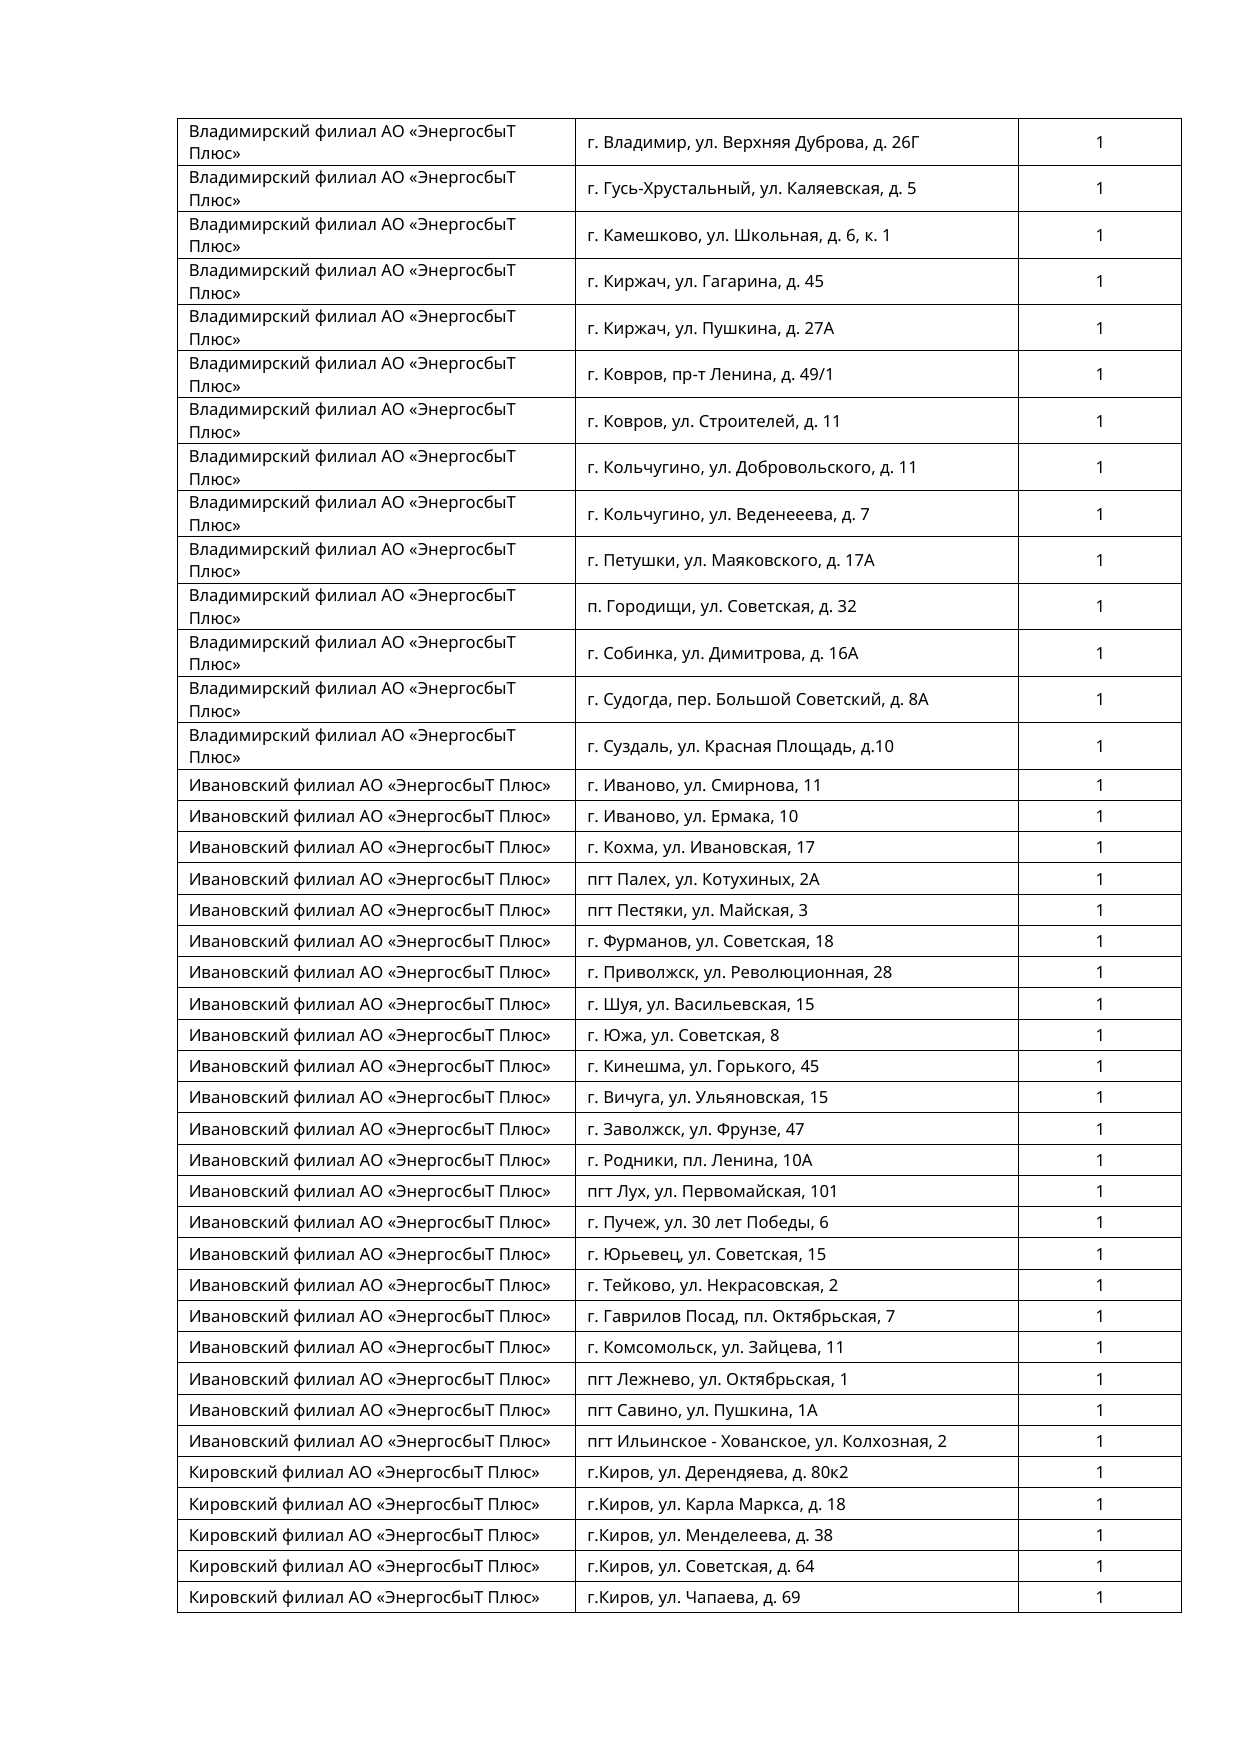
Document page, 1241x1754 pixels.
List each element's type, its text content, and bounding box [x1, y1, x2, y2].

table_cell г. Гаврилов Посад, пл. Октябрьская, 7 [576, 1301, 1018, 1331]
table_cell Ивановский филиал АО «ЭнергосбыТ Плюс» [178, 1020, 575, 1050]
table_cell п. Городищи, ул. Советская, д. 32 [576, 584, 1018, 629]
table_cell 1 [1019, 1395, 1181, 1425]
table_cell Владимирский филиал АО «ЭнергосбыТ Плюс» [178, 444, 575, 490]
table_cell 1 [1019, 988, 1181, 1018]
table_cell пгт Савино, ул. Пушкина, 1А [576, 1395, 1018, 1425]
table_cell г. Петушки, ул. Маяковского, д. 17А [576, 537, 1018, 583]
table_cell г. Кохма, ул. Ивановская, 17 [576, 832, 1018, 862]
table_cell 1 [1019, 1551, 1181, 1581]
table_cell 1 [1019, 1207, 1181, 1237]
table_cell 1 [1019, 1457, 1181, 1487]
table_cell г. Кольчугино, ул. Добровольского, д. 11 [576, 444, 1018, 490]
table_cell Владимирский филиал АО «ЭнергосбыТ Плюс» [178, 537, 575, 583]
table_cell 1 [1019, 1426, 1181, 1456]
table_cell 1 [1019, 398, 1181, 443]
table_cell г. Собинка, ул. Димитрова, д. 16А [576, 630, 1018, 676]
table_cell Ивановский филиал АО «ЭнергосбыТ Плюс» [178, 1363, 575, 1393]
table_cell Кировский филиал АО «ЭнергосбыТ Плюс» [178, 1551, 575, 1581]
table_cell г. Киржач, ул. Пушкина, д. 27А [576, 305, 1018, 350]
table_cell 1 [1019, 1488, 1181, 1518]
table_cell Ивановский филиал АО «ЭнергосбыТ Плюс» [178, 988, 575, 1018]
table_cell пгт Палех, ул. Котухиных, 2А [576, 863, 1018, 893]
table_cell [178, 1582, 575, 1612]
table_cell г. Кольчугино, ул. Веденееева, д. 7 [576, 491, 1018, 536]
table_cell 1 [1019, 957, 1181, 987]
table_cell 1 [1019, 677, 1181, 722]
table_cell пгт Ильинское - Хованское, ул. Колхозная, 2 [576, 1426, 1018, 1456]
table_cell г. Заволжск, ул. Фрунзе, 47 [576, 1113, 1018, 1143]
table_cell Ивановский филиал АО «ЭнергосбыТ Плюс» [178, 1332, 575, 1362]
table_cell г. Иваново, ул. Смирнова, 11 [576, 770, 1018, 800]
table_cell г. Гусь-Хрустальный, ул. Каляевская, д. 5 [576, 166, 1018, 211]
table_cell 1 [1019, 832, 1181, 862]
table_cell г.Киров, ул. Дерендяева, д. 80к2 [576, 1457, 1018, 1487]
table_cell Ивановский филиал АО «ЭнергосбыТ Плюс» [178, 832, 575, 862]
table_cell 1 [1019, 1020, 1181, 1050]
table_cell г. Суздаль, ул. Красная Площадь, д.10 [576, 723, 1018, 768]
table_cell 1 [1019, 351, 1181, 397]
table_cell г.Киров, ул. Менделеева, д. 38 [576, 1520, 1018, 1550]
table_cell г. Родники, пл. Ленина, 10А [576, 1145, 1018, 1175]
table_cell Владимирский филиал АО «ЭнергосбыТ Плюс» [178, 212, 575, 257]
table_cell 1 [1019, 1176, 1181, 1206]
table_cell 1 [1019, 119, 1181, 164]
table_cell г. Иваново, ул. Ермака, 10 [576, 801, 1018, 831]
table_cell Владимирский филиал АО «ЭнергосбыТ Плюс» [178, 491, 575, 536]
table_cell 1 [1019, 212, 1181, 257]
table_cell 1 [1019, 166, 1181, 211]
table_cell Кировский филиал АО «ЭнергосбыТ Плюс» [178, 1457, 575, 1487]
table_cell Владимирский филиал АО «ЭнергосбыТ Плюс» [178, 723, 575, 768]
table_cell г. Тейково, ул. Некрасовская, 2 [576, 1270, 1018, 1300]
table_cell г. Приволжск, ул. Революционная, 28 [576, 957, 1018, 987]
table_cell Ивановский филиал АО «ЭнергосбыТ Плюс» [178, 957, 575, 987]
table_cell г. Ковров, ул. Строителей, д. 11 [576, 398, 1018, 443]
table_cell г. Юрьевец, ул. Советская, 15 [576, 1238, 1018, 1268]
table_cell Владимирский филиал АО «ЭнергосбыТ Плюс» [178, 630, 575, 676]
table_cell Кировский филиал АО «ЭнергосбыТ Плюс» [178, 1520, 575, 1550]
table_cell г.Киров, ул. Чапаева, д. 69 [576, 1582, 1018, 1612]
table_cell 1 [1019, 584, 1181, 629]
table_cell Ивановский филиал АО «ЭнергосбыТ Плюс» [178, 1238, 575, 1268]
table_cell 1 [1019, 895, 1181, 925]
table_cell 1 [1019, 305, 1181, 350]
table_cell г. Вичуга, ул. Ульяновская, 15 [576, 1082, 1018, 1112]
table_cell Ивановский филиал АО «ЭнергосбыТ Плюс» [178, 1082, 575, 1112]
table_cell 1 [1019, 1238, 1181, 1268]
table_cell Владимирский филиал АО «ЭнергосбыТ Плюс» [178, 351, 575, 397]
table_cell г. Камешково, ул. Школьная, д. 6, к. 1 [576, 212, 1018, 257]
table_cell пгт Лежнево, ул. Октябрьская, 1 [576, 1363, 1018, 1393]
table_cell Ивановский филиал АО «ЭнергосбыТ Плюс» [178, 1395, 575, 1425]
table_cell 1 [1019, 1270, 1181, 1300]
table_cell 1 [1019, 491, 1181, 536]
table_cell пгт Лух, ул. Первомайская, 101 [576, 1176, 1018, 1206]
table_cell г. Ковров, пр-т Ленина, д. 49/1 [576, 351, 1018, 397]
table_cell 1 [1019, 259, 1181, 304]
table_cell Ивановский филиал АО «ЭнергосбыТ Плюс» [178, 1426, 575, 1456]
table_cell 1 [1019, 444, 1181, 490]
table_cell 1 [1019, 801, 1181, 831]
table_cell 1 [1019, 770, 1181, 800]
table_cell г.Киров, ул. Советская, д. 64 [576, 1551, 1018, 1581]
table_cell Ивановский филиал АО «ЭнергосбыТ Плюс» [178, 770, 575, 800]
table_cell г. Судогда, пер. Большой Советский, д. 8А [576, 677, 1018, 722]
table_cell 1 [1019, 1520, 1181, 1550]
table_cell Владимирский филиал АО «ЭнергосбыТ Плюс» [178, 677, 575, 722]
table_cell 1 [1019, 926, 1181, 956]
table_cell Ивановский филиал АО «ЭнергосбыТ Плюс» [178, 801, 575, 831]
table_cell г. Фурманов, ул. Советская, 18 [576, 926, 1018, 956]
table_cell Кировский филиал АО «ЭнергосбыТ Плюс» [178, 1488, 575, 1518]
table_cell Ивановский филиал АО «ЭнергосбыТ Плюс» [178, 863, 575, 893]
table_cell Владимирский филиал АО «ЭнергосбыТ Плюс» [178, 398, 575, 443]
table_cell г. Шуя, ул. Васильевская, 15 [576, 988, 1018, 1018]
table_cell Ивановский филиал АО «ЭнергосбыТ Плюс» [178, 1113, 575, 1143]
table_cell Владимирский филиал АО «ЭнергосбыТ Плюс» [178, 259, 575, 304]
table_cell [178, 166, 575, 211]
table_cell 1 [1019, 863, 1181, 893]
table_cell 1 [1019, 723, 1181, 768]
table_cell г. Киржач, ул. Гагарина, д. 45 [576, 259, 1018, 304]
table_cell г.Киров, ул. Карла Маркса, д. 18 [576, 1488, 1018, 1518]
table_cell г. Кинешма, ул. Горького, 45 [576, 1051, 1018, 1081]
table_cell 1 [1019, 1145, 1181, 1175]
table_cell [178, 119, 575, 164]
table_cell г. Южа, ул. Советская, 8 [576, 1020, 1018, 1050]
table_cell г. Комсомольск, ул. Зайцева, 11 [576, 1332, 1018, 1362]
table_cell Ивановский филиал АО «ЭнергосбыТ Плюс» [178, 1145, 575, 1175]
table_cell 1 [1019, 1363, 1181, 1393]
table_cell 1 [1019, 630, 1181, 676]
table_cell г. Пучеж, ул. 30 лет Победы, 6 [576, 1207, 1018, 1237]
table_cell г. Владимир, ул. Верхняя Дуброва, д. 26Г [576, 119, 1018, 164]
table_cell Ивановский филиал АО «ЭнергосбыТ Плюс» [178, 926, 575, 956]
table_cell 1 [1019, 1301, 1181, 1331]
table_cell 1 [1019, 537, 1181, 583]
table_cell 1 [1019, 1051, 1181, 1081]
table_cell 1 [1019, 1582, 1181, 1612]
table_cell Ивановский филиал АО «ЭнергосбыТ Плюс» [178, 1301, 575, 1331]
table_cell Ивановский филиал АО «ЭнергосбыТ Плюс» [178, 1270, 575, 1300]
table_cell Владимирский филиал АО «ЭнергосбыТ Плюс» [178, 305, 575, 350]
table_cell 1 [1019, 1082, 1181, 1112]
table_cell Ивановский филиал АО «ЭнергосбыТ Плюс» [178, 895, 575, 925]
table_cell пгт Пестяки, ул. Майская, 3 [576, 895, 1018, 925]
table_cell Ивановский филиал АО «ЭнергосбыТ Плюс» [178, 1176, 575, 1206]
table_cell Владимирский филиал АО «ЭнергосбыТ Плюс» [178, 584, 575, 629]
table_cell 1 [1019, 1332, 1181, 1362]
table_cell 1 [1019, 1113, 1181, 1143]
table_cell Ивановский филиал АО «ЭнергосбыТ Плюс» [178, 1051, 575, 1081]
table_cell Ивановский филиал АО «ЭнергосбыТ Плюс» [178, 1207, 575, 1237]
